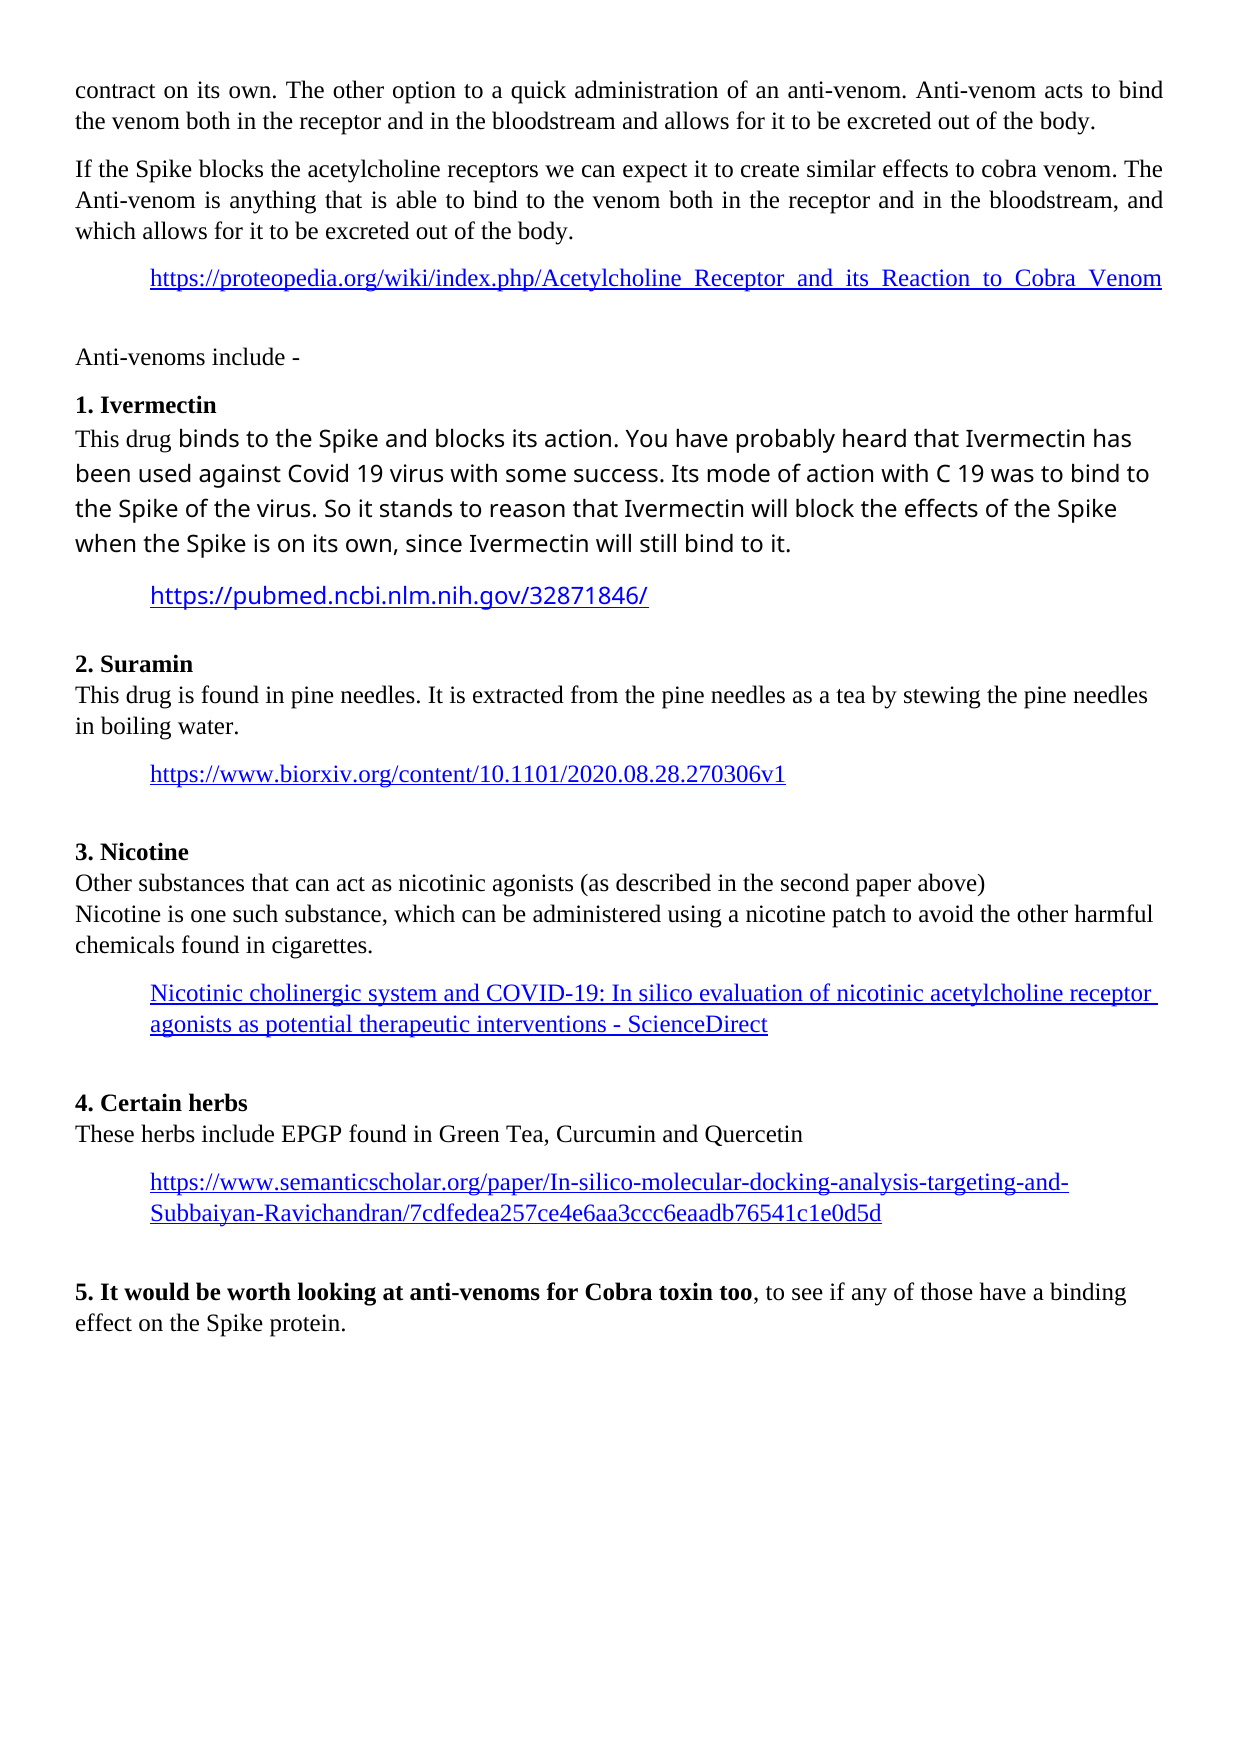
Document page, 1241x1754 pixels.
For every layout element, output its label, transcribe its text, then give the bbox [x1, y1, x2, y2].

text 4. Certain herbs These herbs include EPGP found in Green Tea, Curcumin and Quercetin [75, 1057, 1165, 1148]
text https://www.biorxiv.org/content/10.1101/2020.08.28.270306v1 [75, 759, 1165, 787]
text Anti-venoms include - [75, 311, 1165, 371]
text https://www.semanticscholar.org/paper/In-silico-molecular-docking-analysis-targeting-and-Subbaiyan-Ravichandran/7cdfedea257ce4e6aa3ccc6eaadb76541c1e0d5d [150, 1167, 1165, 1227]
text 3. Nicotine Other substances that can act as nicotinic agonists (as described in the second paper above) Nicotine is one such substance, which can be administered using a nicotine patch to avoid the other harmful chemicals found in cigarettes. [75, 806, 1165, 959]
text https://proteopedia.org/wiki/index.php/Acetylcholine_Receptor_and_its_Reaction_to_Cobra_Venom [150, 263, 1165, 292]
text https://pubmed.ncbi.nlm.nih.gov/32871846/ 2. Suramin This drug is found in pine needles. It is extracted from the pine needles as a tea by stewing the pine needles in boiling water. [75, 579, 1165, 740]
text Nicotinic cholinergic system and COVID-19: In silico evaluation of nicotinic acetylcholine receptor agonists as potential therapeutic interventions - ScienceDirect [150, 978, 1165, 1038]
text 5. It would be worth looking at anti-venoms for Cobra toxin too, to see if any of those have a binding effect on the Spike protein. [75, 1246, 1165, 1336]
text 1. Ivermectin This drug binds to the Spike and blocks its action. You have probably heard that Ivermectin has been used against Covid 19 virus with some success. Its mode of action with C 19 was to bind to the Spike of the virus. So it stands to reason that Ivermectin will block the effects of the Spike when the Spike is on its own, since Ivermectin will still bind to it. [75, 390, 1165, 559]
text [75, 75, 1165, 135]
text If the Spike blocks the acetylcholine receptors we can expect it to create similar effects to cobra venom. The Anti-venom is anything that is able to bind to the venom both in the receptor and in the bloodstream, and which allows for it to be excreted out of the body. [75, 154, 1165, 244]
